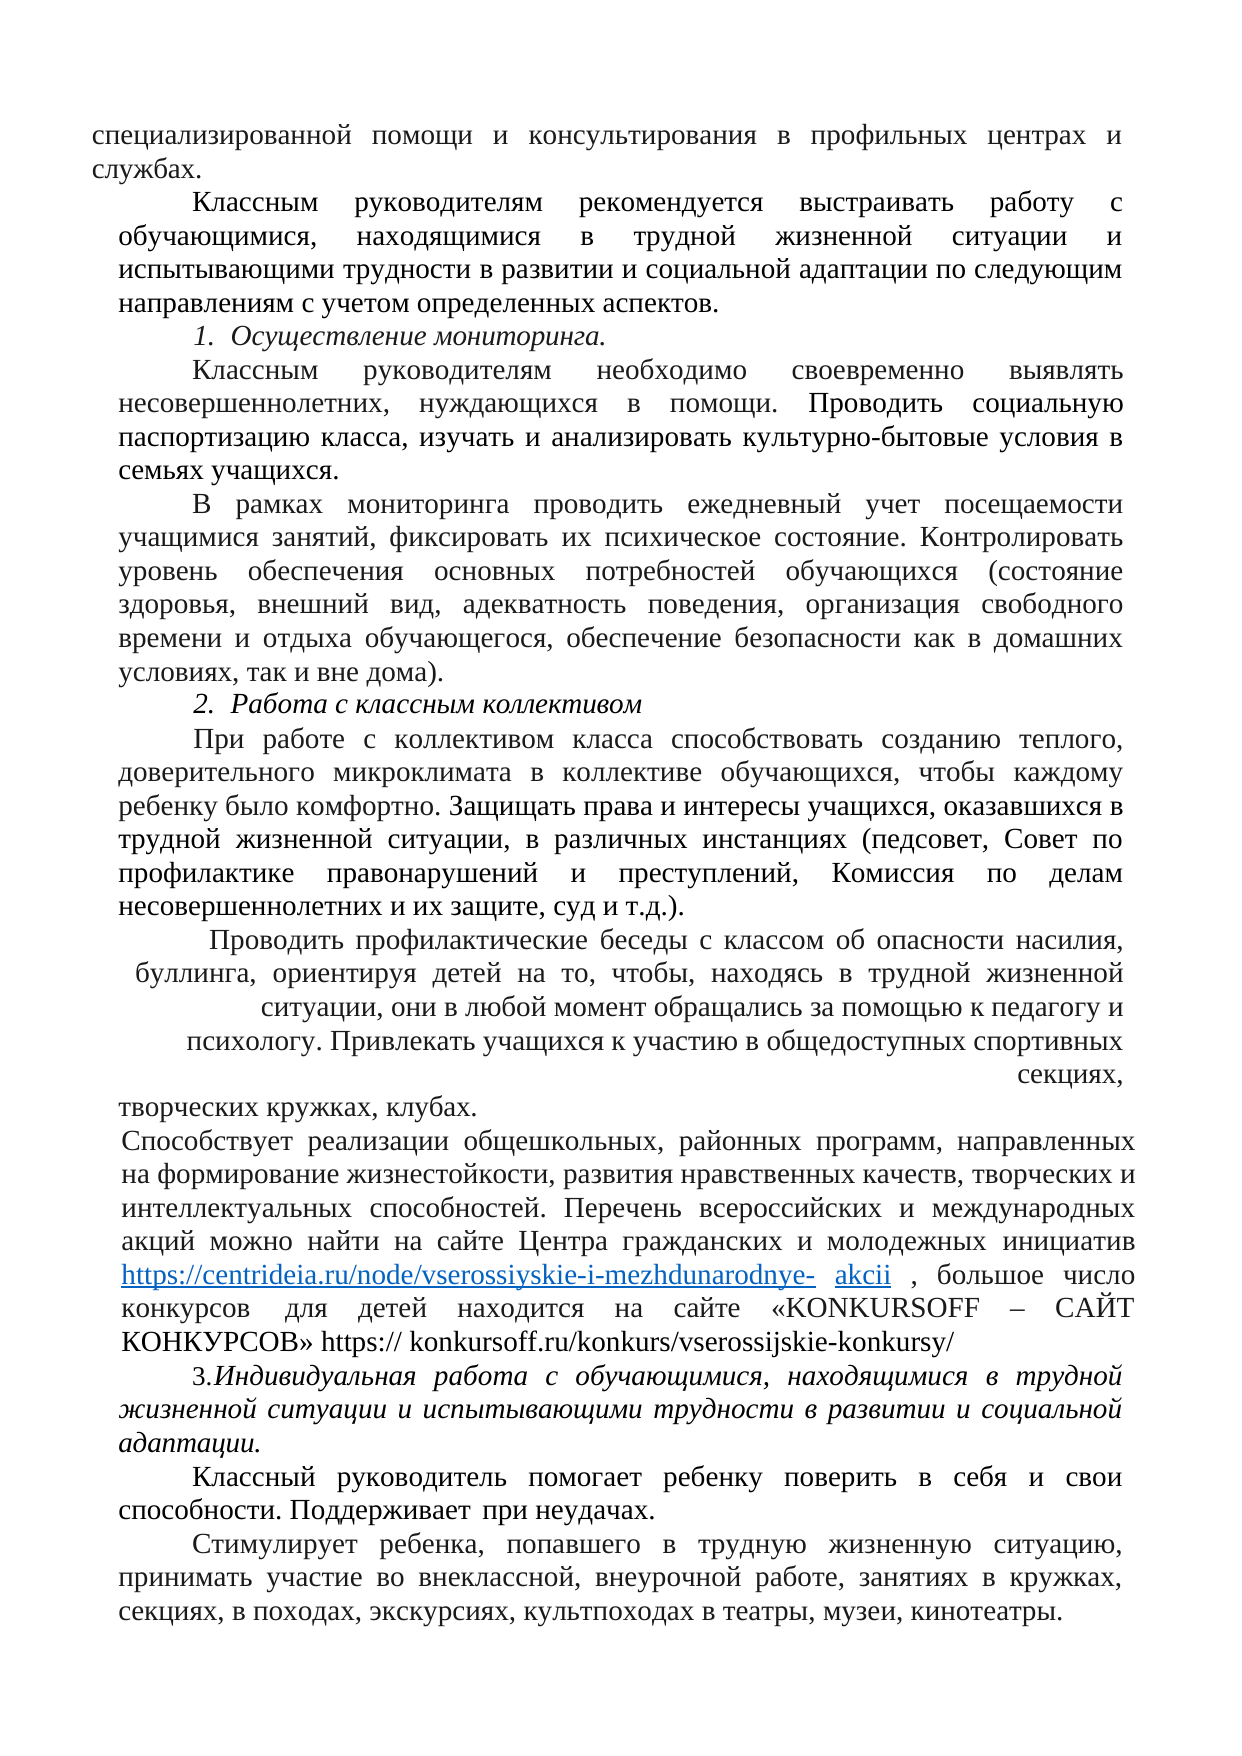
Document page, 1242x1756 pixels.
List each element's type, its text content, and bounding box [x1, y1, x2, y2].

list Индивидуальная работа с обучающимися, находящимися в трудной жизненной ситуации и испытывающими трудности в развитии и социальной адаптации. [118, 1358, 1123, 1459]
text При работе с коллективом класса способствовать созданию теплого, доверительного микроклимата в коллективе обучающихся, чтобы каждому ребенку было комфортно. Защищать права и интересы учащихся, оказавшихся в трудной жизненной ситуации, в различных инстанциях (педсовет, Совет по профилактике правонарушений и преступлений, Комиссия по делам несовершеннолетних и их защите, суд и т.д.). [118, 721, 1124, 922]
text Классным руководителям необходимо своевременно выявлять несовершеннолетних, нуждающихся в помощи. Проводить социальную паспортизацию класса, изучать и анализировать культурно-бытовые условия в семьях учащихся. [118, 352, 1124, 486]
text Проводить профилактические беседы с классом об опасности насилия, буллинга, ориентируя детей на то, чтобы, находясь в трудной жизненной ситуации, они в любой момент обращались за помощью к педагогу и психологу. Привлекать учащихся к участию в общедоступных спортивных секциях, [118, 922, 1123, 1090]
list Осуществление мониторинга. [193, 318, 1135, 352]
text В рамках мониторинга проводить ежедневный учет посещаемости учащимися занятий, фиксировать их психическое состояние. Контролировать уровень обеспечения основных потребностей обучающихся (состояние здоровья, внешний вид, адекватность поведения, организация свободного времени и отдыха обучающегося, обеспечение безопасности как в домашних условиях, так и вне дома). [118, 486, 1124, 687]
text Способствует реализации общешкольных, районных программ, направленных на формирование жизнестойкости, развития нравственных качеств, творческих и интеллектуальных способностей. Перечень всероссийских и международных акций можно найти на сайте Центра гражданских и молодежных инициатив https://centrideia.ru/node/vserossiyskie-i-mezhdunarodnye- akcii , большое число конкурсов для детей находится на сайте «KONKURSOFF – CАЙТ КОНКУРСОВ» https:// konkursoff.ru/konkurs/vserossijskie-konkursy/ [121, 1123, 1135, 1358]
text Стимулирует ребенка, попавшего в трудную жизненную ситуацию, принимать участие во внеклассной, внеурочной работе, занятиях в кружках, секциях, в походах, экскурсиях, культпоходах в театры, музеи, кинотеатры. [118, 1526, 1123, 1626]
text Классный руководитель помогает ребенку поверить в себя и свои способности. Поддерживает при неудачах. [118, 1459, 1123, 1526]
text творческих кружках, клубах. [118, 1090, 1135, 1123]
text Классным руководителям рекомендуется выстраивать работу с обучающимися, находящимися в трудной жизненной ситуации и испытывающими трудности в развитии и социальной адаптации по следующим направлениям с учетом определенных аспектов. [118, 184, 1123, 318]
text специализированной помощи и консультирования в профильных центрах и службах. [92, 117, 1123, 184]
list Работа с классным коллективом [193, 687, 1135, 721]
